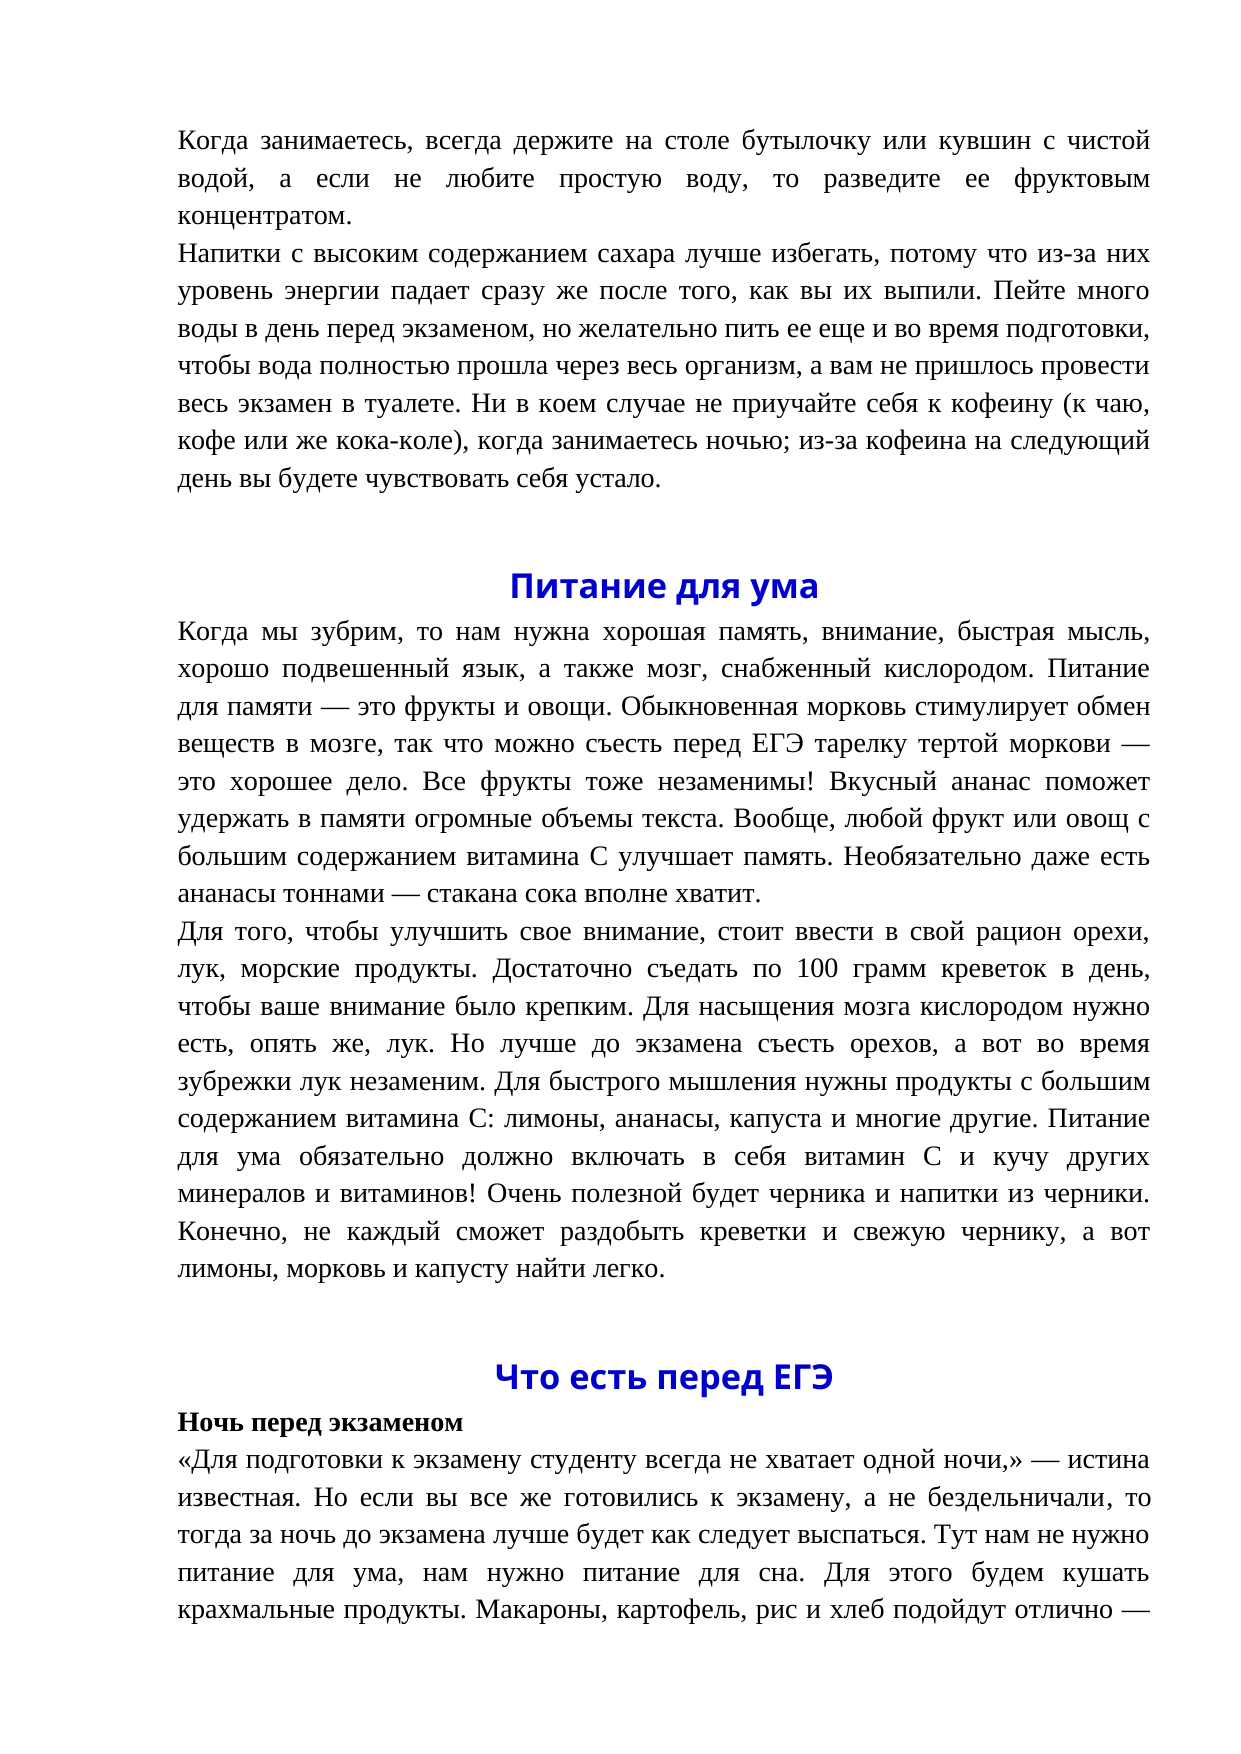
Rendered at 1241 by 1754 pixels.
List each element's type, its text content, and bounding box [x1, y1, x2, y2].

text Питание для ума [177, 562, 1152, 609]
text Когда мы зубрим, то нам нужна хорошая память, внимание, быстрая мысль, хорошо подвешенный язык, а также мозг, снабженный кислородом. Питание для памяти — это фрукты и овощи. Обыкновенная морковь стимулирует обмен веществ в мозге, так что можно съесть перед ЕГЭ тарелку тертой моркови — это хорошее дело. Все фрукты тоже незаменимы! Вкусный ананас поможет удержать в памяти огромные объемы текста. Вообще, любой фрукт или овощ с большим содержанием витамина C улучшает память. Необязательно даже есть ананасы тоннами — стакана сока вполне хватит. [177, 609, 1152, 909]
text Что есть перед ЕГЭ [177, 1353, 1152, 1399]
text Для того, чтобы улучшить свое внимание, стоит ввести в свой рацион орехи, лук, морские продукты. Достаточно съедать по 100 грамм креветок в день, чтобы ваше внимание было крепким. Для насыщения мозга кислородом нужно есть, опять же, лук. Но лучше до экзамена съесть орехов, а вот во время зубрежки лук незаменим. Для быстрого мышления нужны продукты с большим содержанием витамина C: лимоны, ананасы, капуста и многие другие. Питание для ума обязательно должно включать в себя витамин C и кучу других минералов и витаминов! Очень полезной будет черника и напитки из черники. Конечно, не каждый сможет раздобыть креветки и свежую чернику, а вот лимоны, морковь и капусту найти легко. [177, 909, 1152, 1284]
text Ночь перед экзаменом [177, 1399, 1152, 1437]
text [177, 118, 1152, 231]
text Напитки с высоким содержанием сахара лучше избегать, потому что из-за них уровень энергии падает сразу же после того, как вы их выпили. Пейте много воды в день перед экзаменом, но желательно пить ее еще и во время подготовки, чтобы вода полностью прошла через весь организм, а вам не пришлось провести весь экзамен в туалете. Ни в коем случае не приучайте себя к кофеину (к чаю, кофе или же кока-коле), когда занимаетесь ночью; из-за кофеина на следующий день вы будете чувствовать себя устало. [177, 231, 1152, 493]
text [177, 1437, 1152, 1624]
